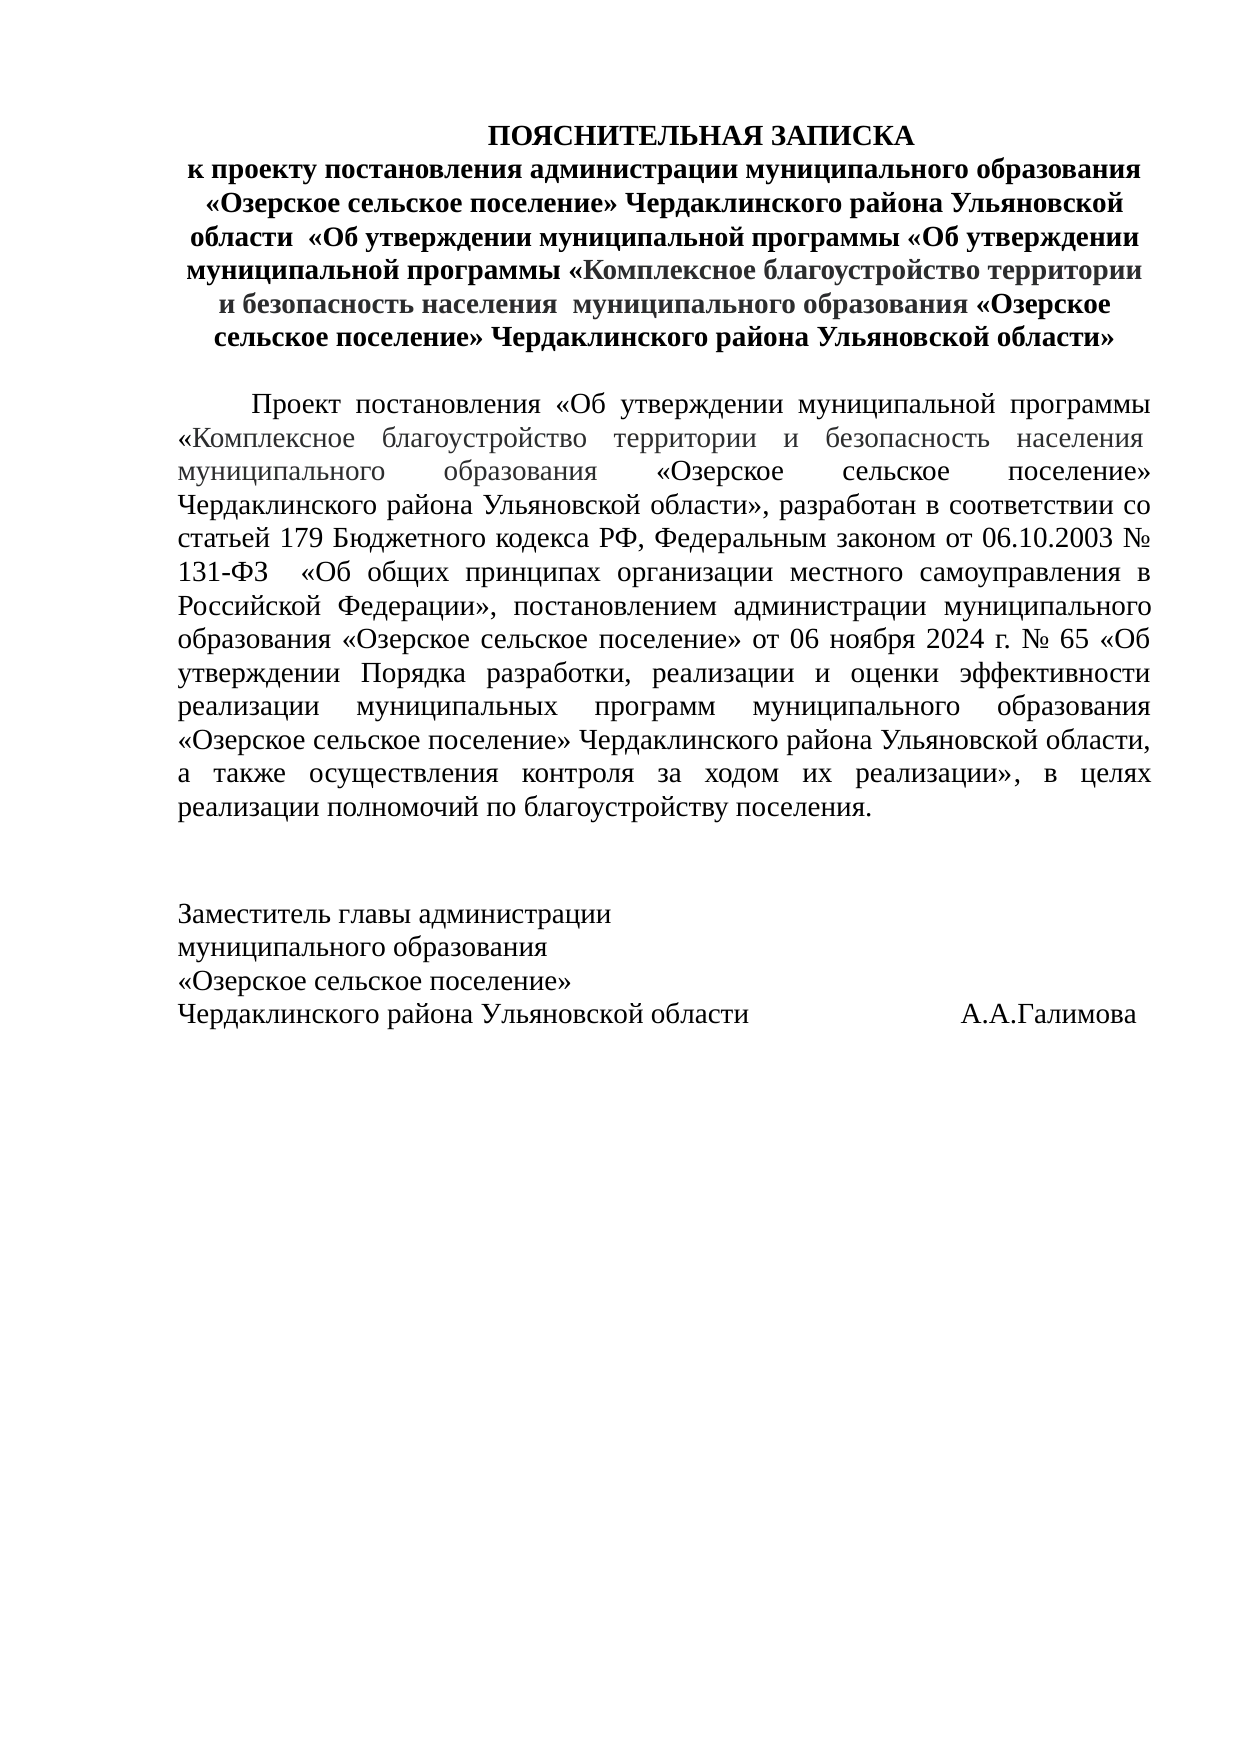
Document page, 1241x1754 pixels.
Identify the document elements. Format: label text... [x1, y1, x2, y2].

text муниципального образования [177, 929, 1152, 963]
text Заместитель главы администрации [177, 896, 1152, 929]
text ПОЯСНИТЕЛЬНАЯ ЗАПИСКА [177, 118, 1152, 152]
text к проекту постановления администрации муниципального образования «Озерское сельское поселение» Чердаклинского района Ульяновской области «Об утверждении муниципальной программы «Об утверждении муниципальной программы «Комплексное благоустройство территории и безопасность населения муниципального образования «Озерское сельское поселение» Чердаклинского района Ульяновской области» [177, 152, 1152, 353]
text Чердаклинского района Ульяновской области А.А.Галимова [177, 996, 1152, 1030]
text «Озерское сельское поселение» [177, 963, 1152, 996]
text Проект постановления «Об утверждении муниципальной программы «Комплексное благоустройство территории и безопасность населения муниципального образования «Озерское сельское поселение» Чердаклинского района Ульяновской области», разработан в соответствии со статьей 179 Бюджетного кодекса РФ, Федеральным законом от 06.10.2003 № 131-ФЗ «Об общих принципах организации местного самоуправления в Российской Федерации», постановлением администрации муниципального образования «Озерское сельское поселение» от 06 ноября 2024 г. № 65 «Об утверждении Порядка разработки, реализации и оценки эффективности реализации муниципальных программ муниципального образования «Озерское сельское поселение» Чердаклинского района Ульяновской области, а также осуществления контроля за ходом их реализации», в целях реализации полномочий по благоустройству поселения. [177, 386, 1152, 822]
